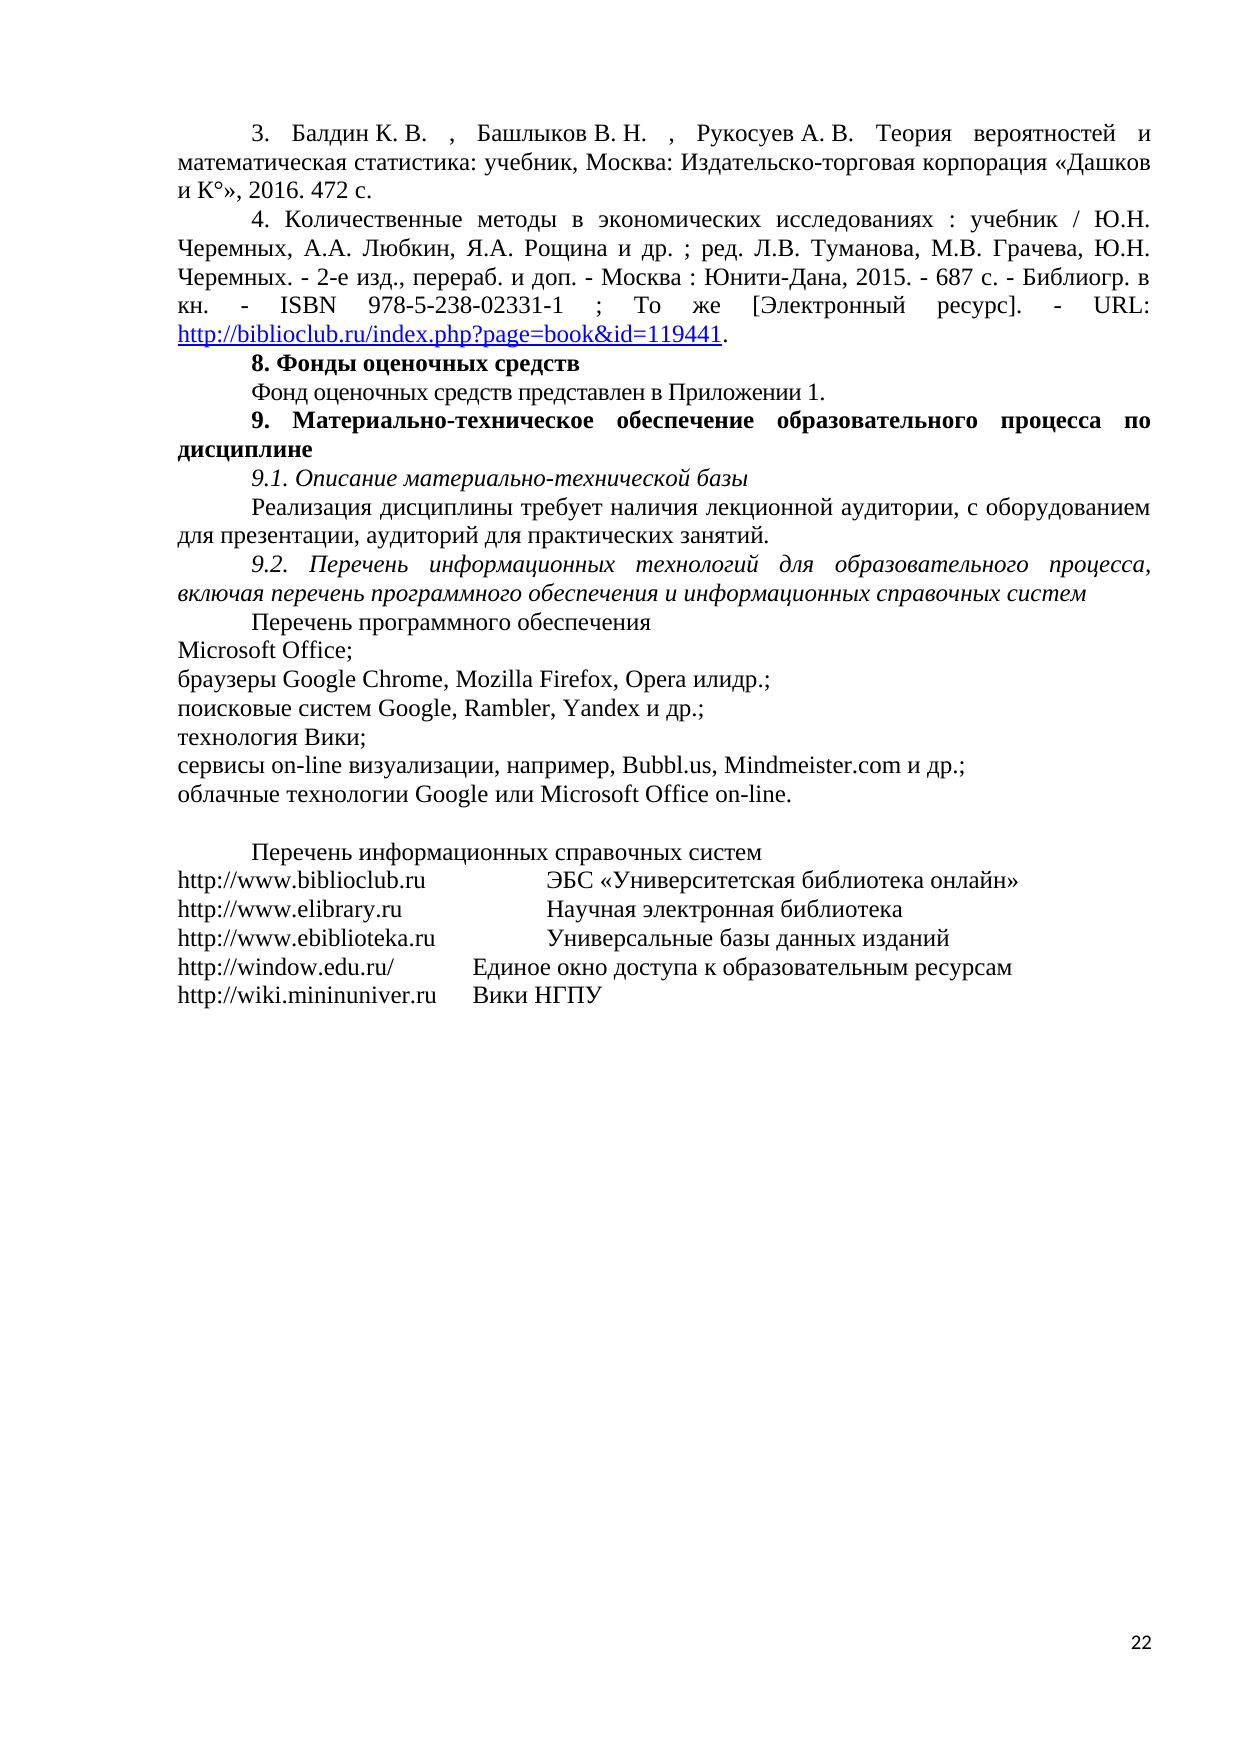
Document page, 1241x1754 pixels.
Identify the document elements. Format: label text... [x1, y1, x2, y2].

text 4. Количественные методы в экономических исследованиях : учебник / Ю.Н. Черемных, А.А. Любкин, Я.А. Рощина и др. ; ред. Л.В. Туманова, М.В. Грачева, Ю.Н. Черемных. - 2-е изд., перераб. и доп. - Москва : Юнити-Дана, 2015. - 687 с. - Библиогр. в кн. - ISBN 978-5-238-02331-1 ; То же [Электронный ресурс]. - URL: http://biblioclub.ru/index.php?page=book&id=119441. [177, 204, 1152, 348]
text 8. Фонды оценочных средств [177, 348, 1152, 377]
text http://window.edu.ru/ Единое окно доступа к образовательным ресурсам [177, 952, 1152, 981]
text http://www.ebiblioteka.ru Универсальные базы данных изданий [177, 923, 1152, 952]
text Microsoft Office; [177, 636, 1152, 664]
text http://www.elibrary.ru Научная электронная библиотека [177, 894, 1152, 923]
text браузеры Google Chrome, Mozilla Firefox, Opera илидр.; [177, 664, 1152, 693]
text 9.2. Перечень информационных технологий для образовательного процесса, включая перечень программного обеспечения и информационных справочных систем [177, 549, 1152, 607]
text Перечень программного обеспечения [177, 607, 1152, 636]
text Фонд оценочных средств представлен в Приложении 1. [177, 377, 1152, 406]
text 3. Балдин К. В. , Башлыков В. Н. , Рукосуев А. В. Теория вероятностей и математическая статистика: учебник, Москва: Издательско-торговая корпорация «Дашков и К°», 2016. 472 с. [177, 118, 1152, 204]
text технология Вики; [177, 722, 1152, 751]
text 9.1. Описание материально-технической базы [177, 463, 1152, 492]
text Перечень информационных справочных систем [177, 837, 1152, 866]
text http://wiki.mininuniver.ru Вики НГПУ [177, 981, 1152, 1009]
text Реализация дисциплины требует наличия лекционной аудитории, с оборудованием для презентации, аудиторий для практических занятий. [177, 492, 1152, 549]
text облачные технологии Google или Microsoft Office on-line. [177, 779, 1152, 808]
text 9. Материально-техническое обеспечение образовательного процесса по дисциплине [177, 406, 1152, 463]
text http://www.biblioclub.ru ЭБС «Университетская библиотека онлайн» [177, 866, 1152, 894]
text поисковые систем Google, Rambler, Yandex и др.; [177, 693, 1152, 722]
text сервисы on-line визуализации, например, Bubbl.us, Mindmeister.com и др.; [177, 751, 1152, 779]
